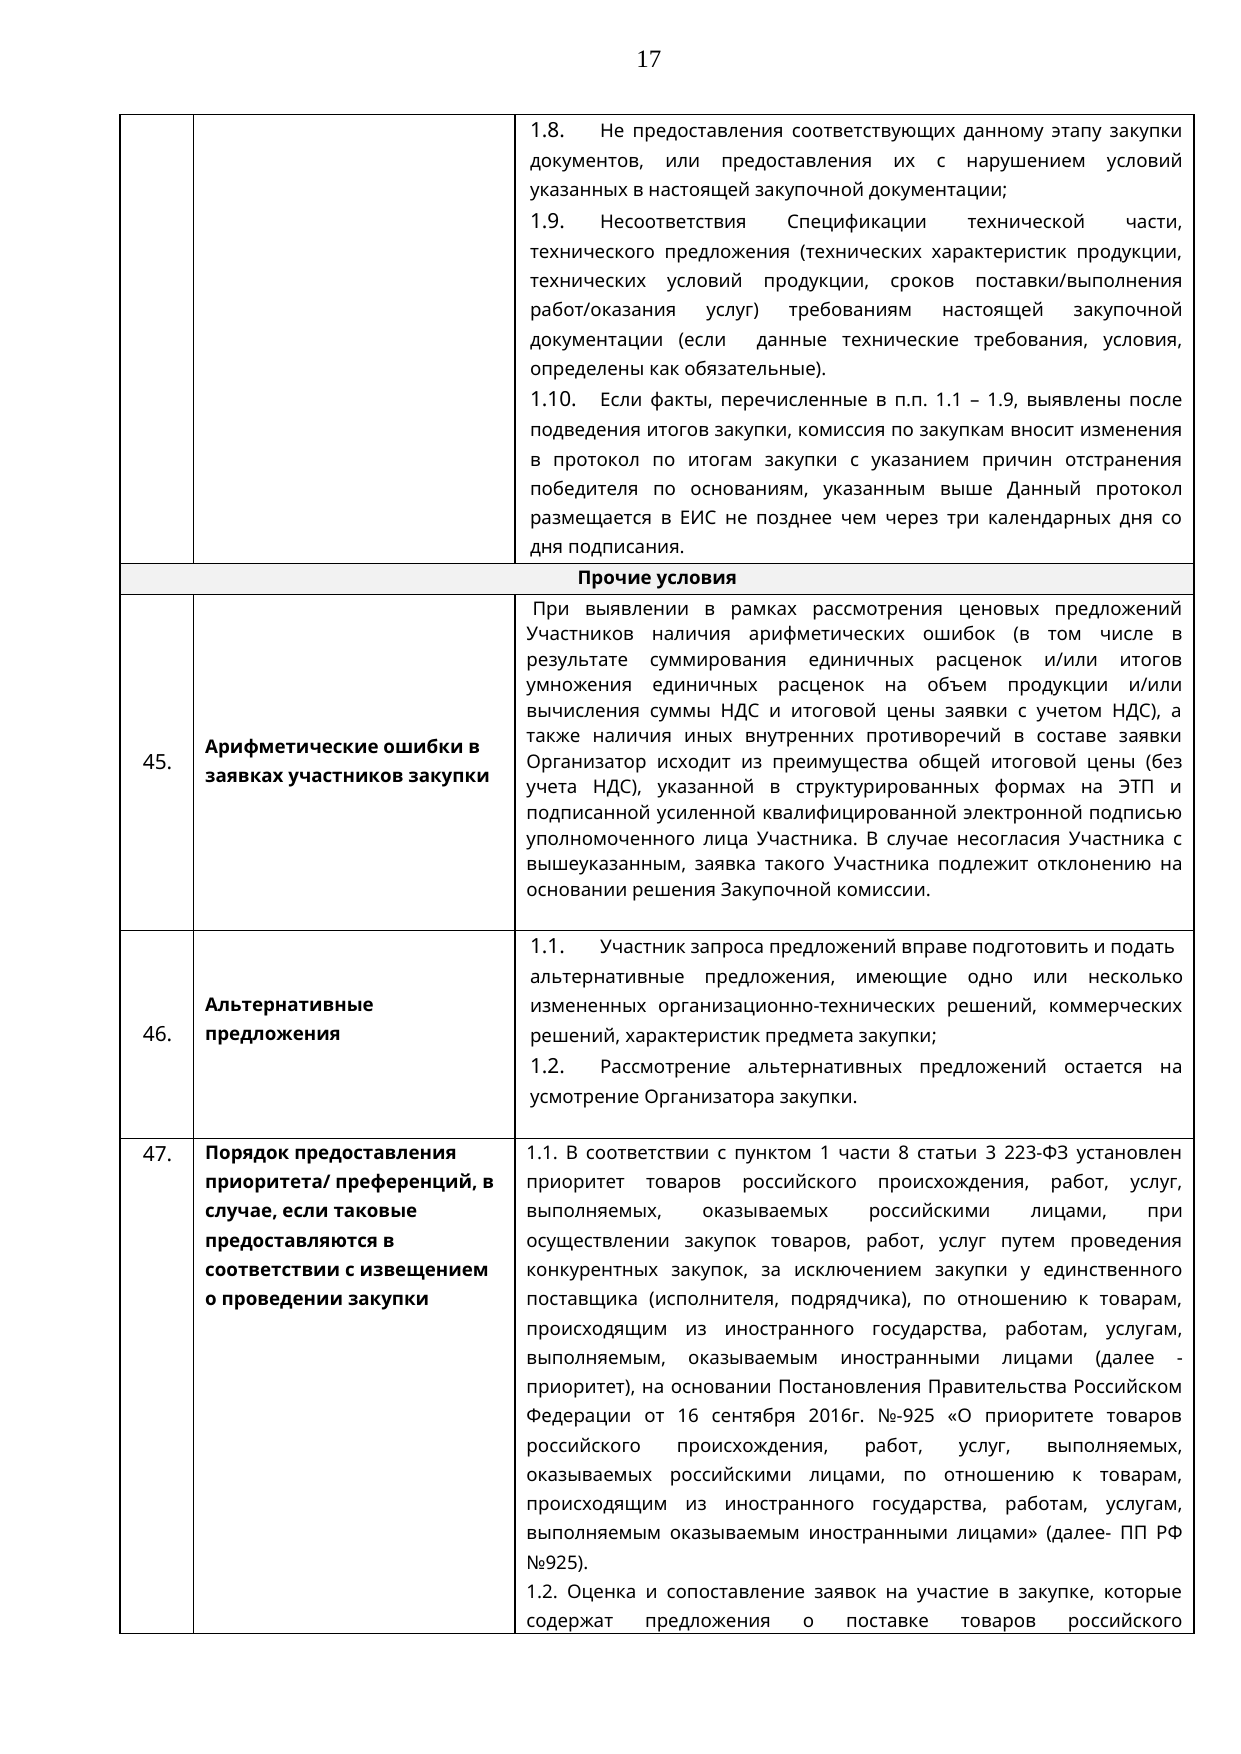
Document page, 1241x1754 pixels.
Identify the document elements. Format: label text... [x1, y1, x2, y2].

table_cell [121, 931, 193, 1138]
table_cell [121, 1139, 193, 1633]
table_cell Прочие условия [121, 564, 1193, 594]
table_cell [194, 1139, 514, 1633]
table_cell При выявлении в рамках рассмотрения ценовых предложений Участников наличия арифметических ошибок (в том числе в результате суммирования единичных расценок и/или итогов умножения единичных расценок на объем продукции и/или вычисления суммы НДС и итоговой цены заявки с учетом НДС), а также наличия иных внутренних противоречий в составе заявки Организатор исходит из преимущества общей итоговой цены (без учета НДС), указанной в структурированных формах на ЭТП и подписанной усиленной квалифицированной электронной подписью уполномоченного лица Участника. В случае несогласия Участника с вышеуказанным, заявка такого Участника подлежит отклонению на основании решения Закупочной комиссии. [516, 595, 1193, 930]
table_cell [516, 1139, 1193, 1633]
table_cell Альтернативные предложения [194, 931, 514, 1138]
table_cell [194, 115, 514, 563]
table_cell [516, 115, 1193, 563]
table_cell [121, 115, 193, 563]
table_cell Участник запроса предложений вправе подготовить и подать альтернативные предложения, имеющие одно или несколько измененных организационно-технических решений, коммерческих решений, характеристик предмета закупки; Рассмотрение альтернативных предложений остается на усмотрение Организатора закупки. [516, 931, 1193, 1138]
table_cell [121, 595, 193, 930]
table_cell Арифметические ошибки в заявках участников закупки [194, 595, 514, 930]
